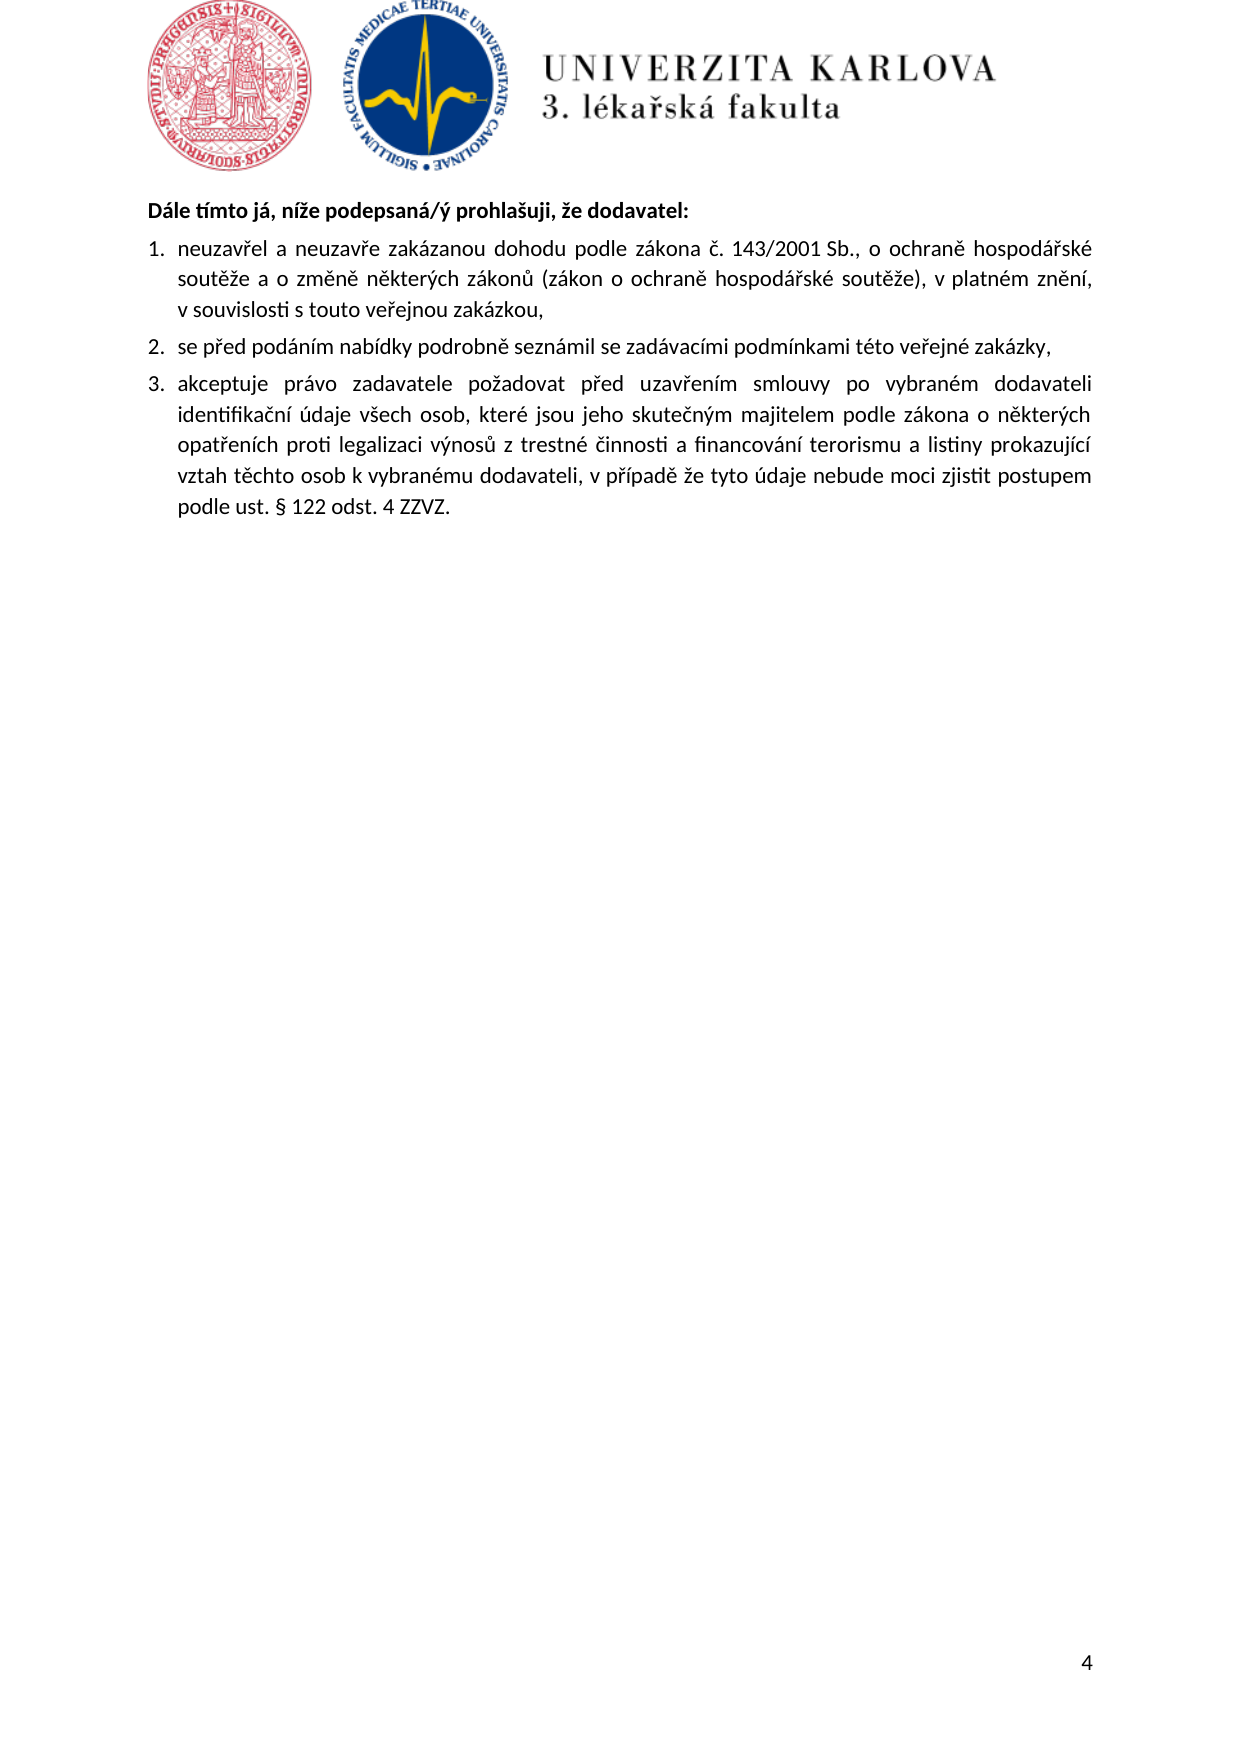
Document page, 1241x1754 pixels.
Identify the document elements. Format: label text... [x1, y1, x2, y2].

picture [147, 0, 997, 172]
text Dále tímto já, níže podepsaná/ý prohlašuji, že dodavatel: [148, 197, 1093, 225]
text 1. neuzavřel a neuzavře zakázanou dohodu podle zákona č. 143/2001 Sb., o ochraně hospodářské soutěže a o změně některých zákonů (zákon o ochraně hospodářské soutěže), v platném znění, v souvislosti s touto veřejnou zakázkou, [148, 234, 1093, 323]
text 2. se před podáním nabídky podrobně seznámil se zadávacími podmínkami této veřejné zakázky, [148, 332, 1093, 360]
text 3. akceptuje právo zadavatele požadovat před uzavřením smlouvy po vybraném dodavateli identifikační údaje všech osob, které jsou jeho skutečným majitelem podle zákona o některých opatřeních proti legalizaci výnosů z trestné činnosti a financování terorismu a listiny prokazující vztah těchto osob k vybranému dodavateli, v případě že tyto údaje nebude moci zjistit postupem podle ust. § 122 odst. 4 ZZVZ. [148, 369, 1093, 520]
